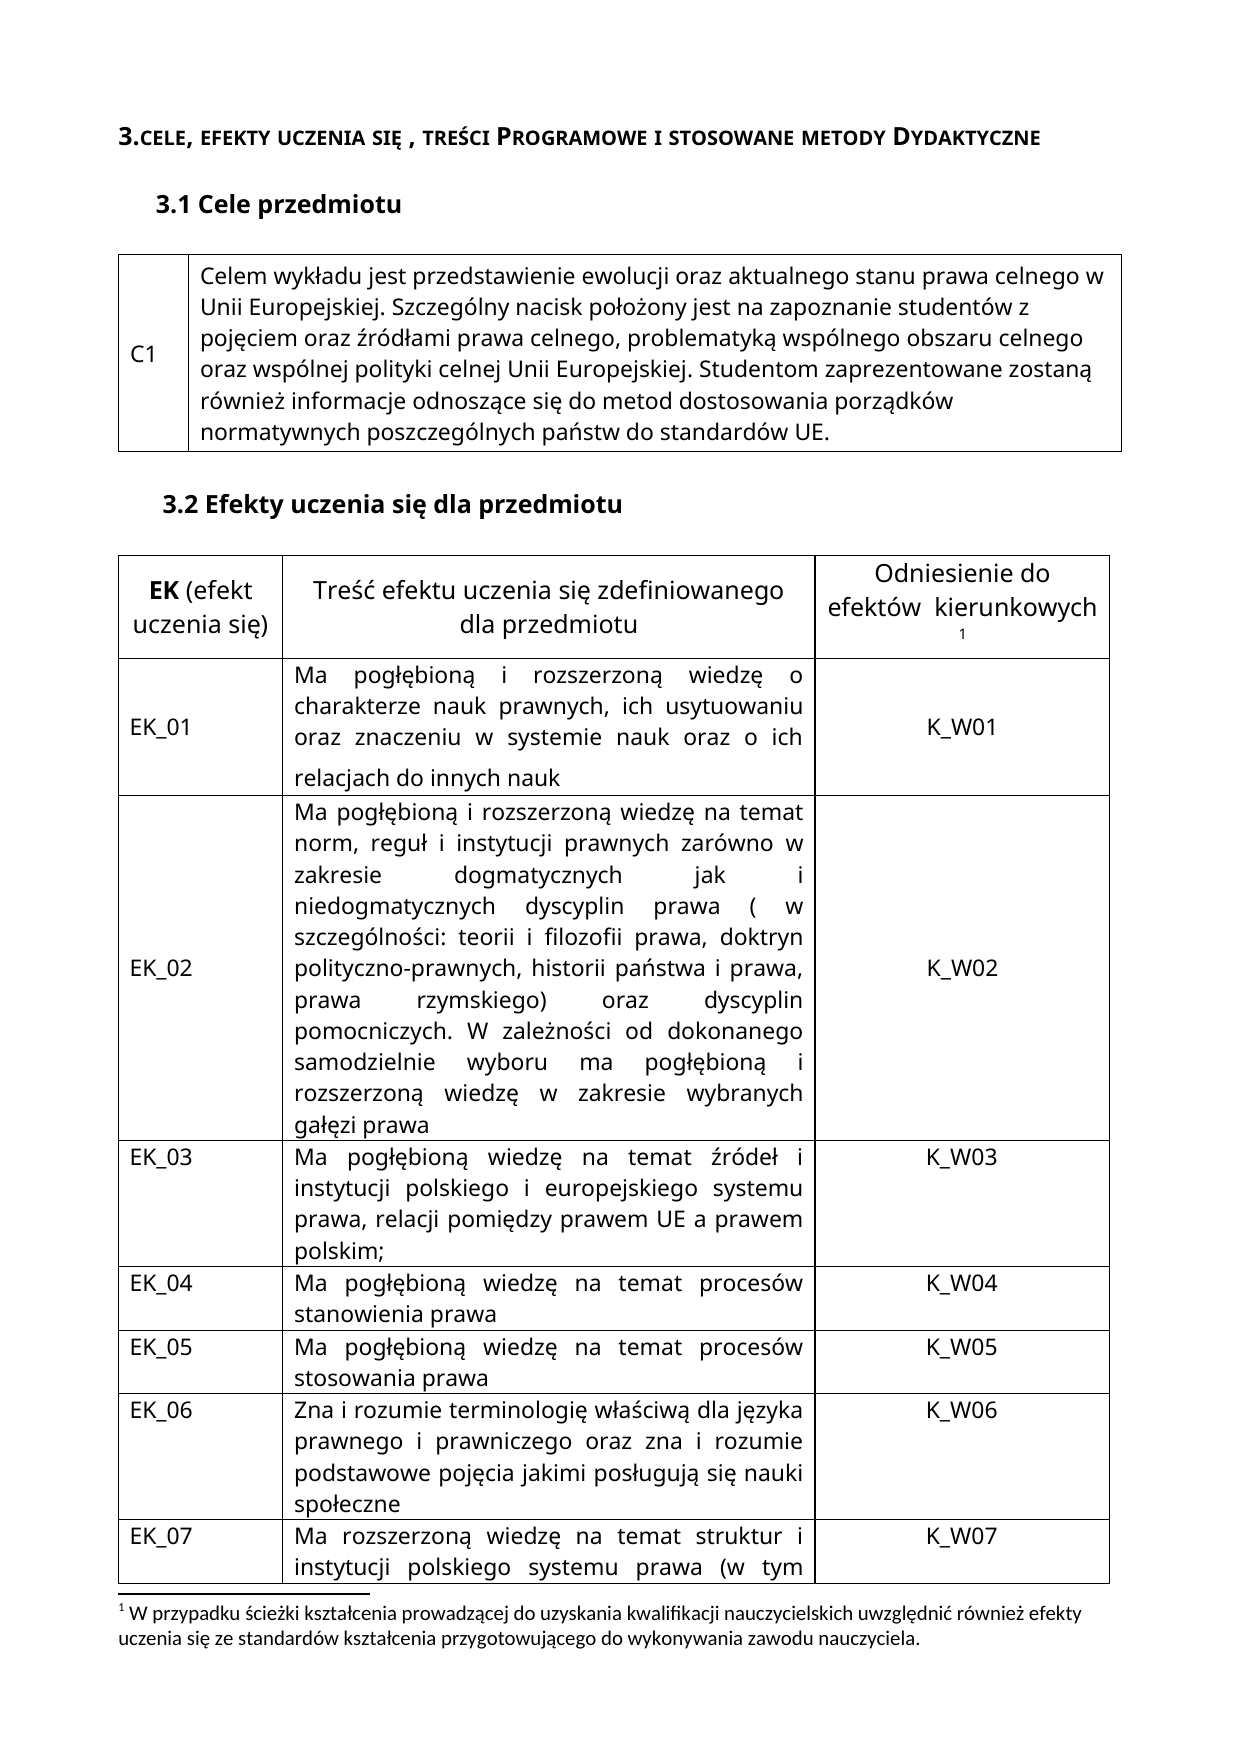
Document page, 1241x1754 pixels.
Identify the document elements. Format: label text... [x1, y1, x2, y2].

table_cell Ma pogłębioną i rozszerzoną wiedzę o charakterze nauk prawnych, ich usytuowaniu oraz znaczeniu w systemie nauk oraz o ich relacjach do innych nauk [283, 659, 814, 795]
table_cell [816, 1141, 1109, 1266]
table_cell [119, 1141, 282, 1266]
table_cell Zna i rozumie terminologię właściwą dla języka prawnego i prawniczego oraz zna i rozumie podstawowe pojęcia jakimi posługują się nauki społeczne [283, 1394, 814, 1519]
table_header Treść efektu uczenia się zdefiniowanego dla przedmiotu [283, 556, 814, 658]
table_cell [119, 1394, 282, 1519]
text 3.2 Efekty uczenia się dla przedmiotu [162, 486, 1122, 520]
table_header C1 [119, 255, 188, 451]
table_cell [119, 1267, 282, 1329]
table_header Odniesienie do efektów kierunkowych [816, 556, 1109, 658]
table_cell [816, 1331, 1109, 1393]
text 3.1 Cele przedmiotu [156, 186, 1122, 220]
table_cell [816, 1520, 1109, 1583]
table_cell [119, 1520, 282, 1583]
table_cell Ma pogłębioną wiedzę na temat procesów stanowienia prawa [283, 1267, 814, 1329]
table_cell [119, 659, 282, 795]
table_header EK (efekt uczenia się) [119, 556, 282, 658]
table_cell Ma pogłębioną wiedzę na temat procesów stosowania prawa [283, 1331, 814, 1393]
table_cell [816, 1267, 1109, 1329]
table_cell [119, 1331, 282, 1393]
table_cell K_W02 [816, 796, 1109, 1140]
table_cell [119, 796, 282, 1140]
text 3.cele, efekty uczenia się , treści Programowe i stosowane metody Dydaktyczne [118, 118, 1122, 152]
table_cell Ma pogłębioną i rozszerzoną wiedzę na temat norm, reguł i instytucji prawnych zarówno w zakresie dogmatycznych jak i niedogmatycznych dyscyplin prawa ( w szczególności: teorii i filozofii prawa, doktryn polityczno-prawnych, historii państwa i prawa, prawa rzymskiego) oraz dyscyplin pomocniczych. W zależności od dokonanego samodzielnie wyboru ma pogłębioną i rozszerzoną wiedzę w zakresie wybranych gałęzi prawa [283, 796, 814, 1140]
table_cell Ma pogłębioną wiedzę na temat źródeł i instytucji polskiego i europejskiego systemu prawa, relacji pomiędzy prawem UE a prawem polskim; [283, 1141, 814, 1266]
table_cell K_W01 [816, 659, 1109, 795]
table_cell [283, 1520, 814, 1583]
table_cell [816, 1394, 1109, 1519]
table_header Celem wykładu jest przedstawienie ewolucji oraz aktualnego stanu prawa celnego w Unii Europejskiej. Szczególny nacisk położony jest na zapoznanie studentów z pojęciem oraz źródłami prawa celnego, problematyką wspólnego obszaru celnego oraz wspólnej polityki celnej Unii Europejskiej. Studentom zaprezentowane zostaną również informacje odnoszące się do metod dostosowania porządków normatywnych poszczególnych państw do standardów UE. [189, 255, 1121, 451]
